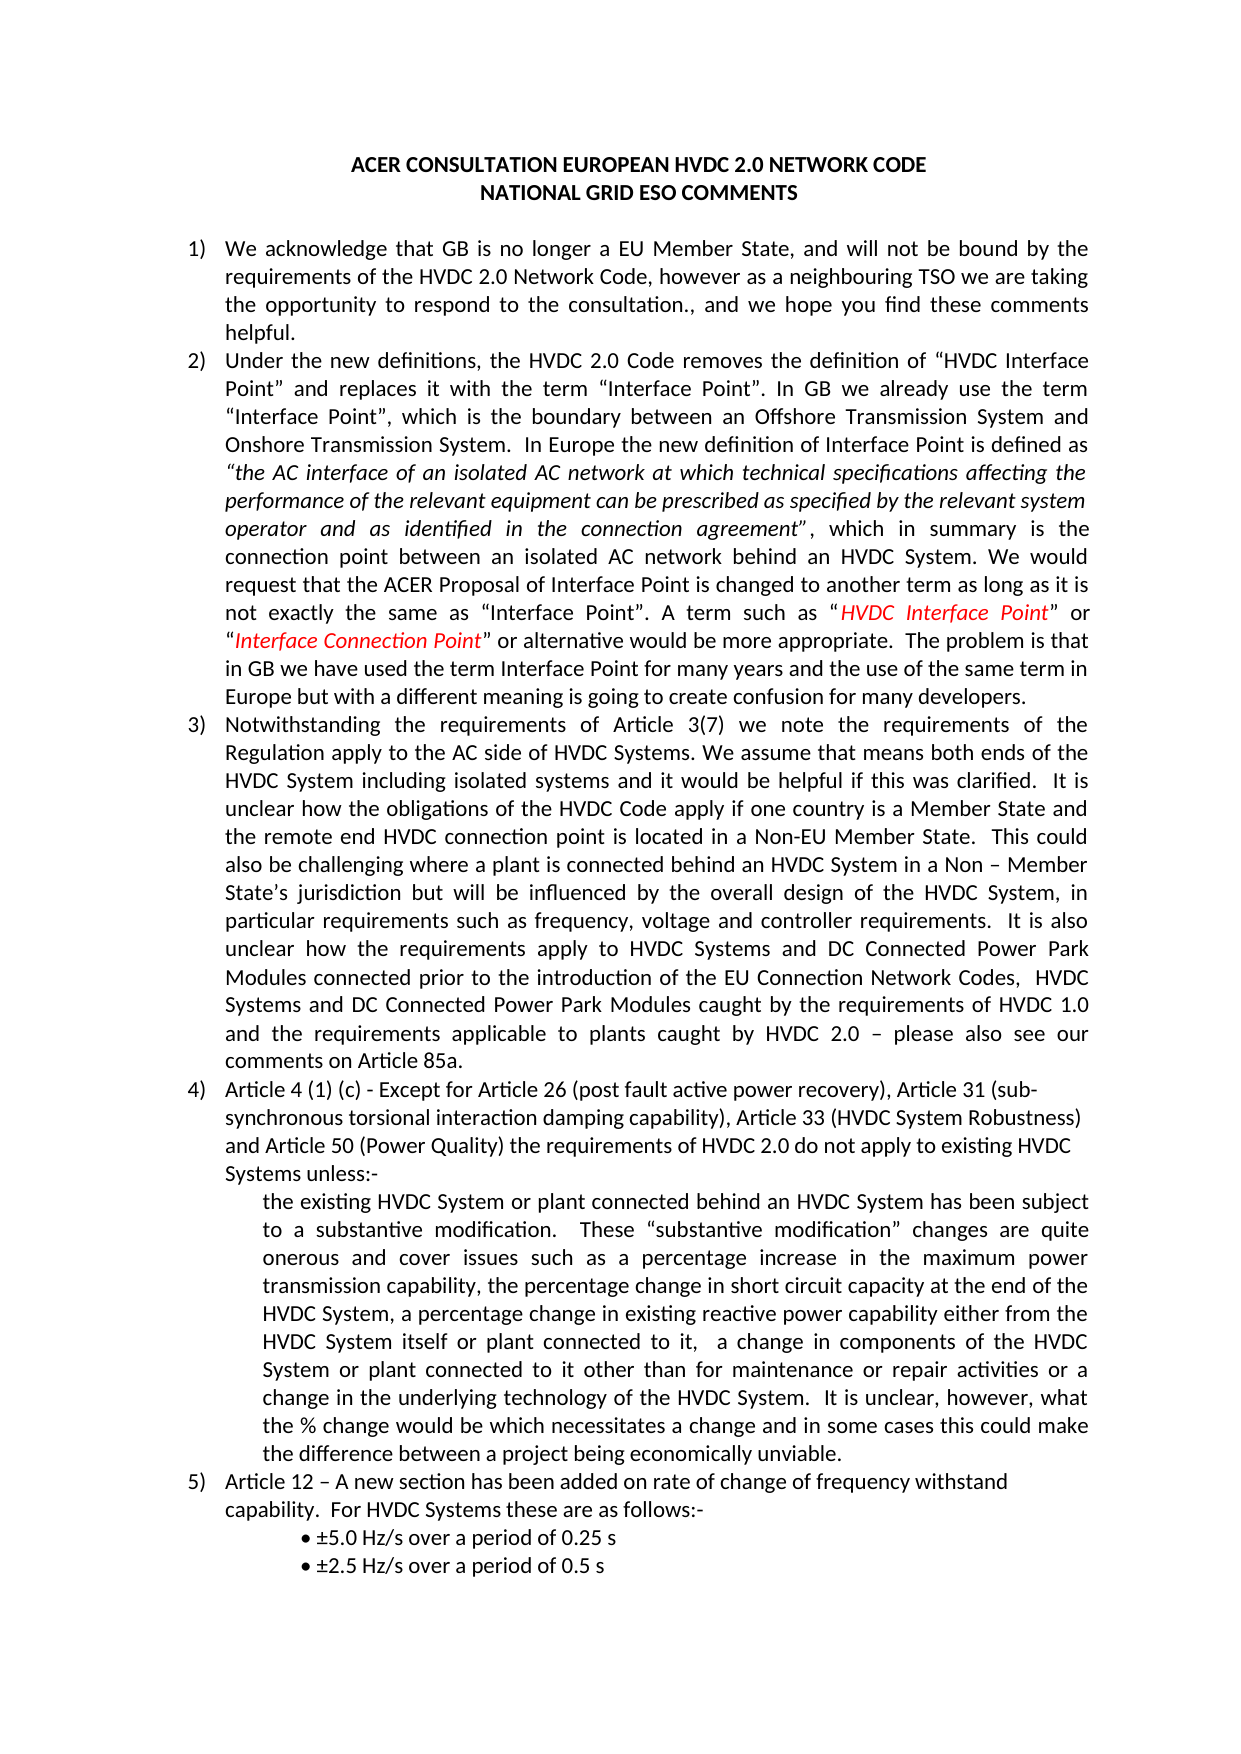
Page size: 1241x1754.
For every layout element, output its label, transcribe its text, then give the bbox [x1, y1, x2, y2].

list Notwithstanding the requirements of Article 3(7) we note the requirements of the Regulation apply to the AC side of HVDC Systems. We assume that means both ends of the HVDC System including isolated systems and it would be helpful if this was clarified. It is unclear how the obligations of the HVDC Code apply if one country is a Member State and the remote end HVDC connection point is located in a Non-EU Member State. This could also be challenging where a plant is connected behind an HVDC System in a Non – Member State’s jurisdiction but will be influenced by the overall design of the HVDC System, in particular requirements such as frequency, voltage and controller requirements. It is also unclear how the requirements apply to HVDC Systems and DC Connected Power Park Modules connected prior to the introduction of the EU Connection Network Codes, HVDC Systems and DC Connected Power Park Modules caught by the requirements of HVDC 1.0 and the requirements applicable to plants caught by HVDC 2.0 – please also see our comments on Article 85a. [187, 710, 1090, 1075]
text the existing HVDC System or plant connected behind an HVDC System has been subject to a substantive modification. These “substantive modification” changes are quite onerous and cover issues such as a percentage increase in the maximum power transmission capability, the percentage change in short circuit capacity at the end of the HVDC System, a percentage change in existing reactive power capability either from the HVDC System itself or plant connected to it, a change in components of the HVDC System or plant connected to it other than for maintenance or repair activities or a change in the underlying technology of the HVDC System. It is unclear, however, what the % change would be which necessitates a change and in some cases this could make the difference between a project being economically unviable. [262, 1187, 1090, 1467]
text NATIONAL GRID ESO COMMENTS [187, 178, 1090, 206]
list • ±2.5 Hz/s over a period of 0.5 s [300, 1551, 1090, 1579]
text ACER CONSULTATION EUROPEAN HVDC 2.0 NETWORK CODE [187, 150, 1090, 178]
list Under the new definitions, the HVDC 2.0 Code removes the definition of “HVDC Interface Point” and replaces it with the term “Interface Point”. In GB we already use the term “Interface Point”, which is the boundary between an Offshore Transmission System and Onshore Transmission System. In Europe the new definition of Interface Point is defined as “the AC interface of an isolated AC network at which technical specifications affecting the performance of the relevant equipment can be prescribed as specified by the relevant system operator and as identified in the connection agreement”, which in summary is the connection point between an isolated AC network behind an HVDC System. We would request that the ACER Proposal of Interface Point is changed to another term as long as it is not exactly the same as “Interface Point”. A term such as “HVDC Interface Point” or “Interface Connection Point” or alternative would be more appropriate. The problem is that in GB we have used the term Interface Point for many years and the use of the same term in Europe but with a different meaning is going to create confusion for many developers. [187, 346, 1090, 710]
list Article 4 (1) (c) - Except for Article 26 (post fault active power recovery), Article 31 (sub-synchronous torsional interaction damping capability), Article 33 (HVDC System Robustness) and Article 50 (Power Quality) the requirements of HVDC 2.0 do not apply to existing HVDC Systems unless:- [187, 1075, 1090, 1187]
list • ±5.0 Hz/s over a period of 0.25 s [300, 1523, 1090, 1551]
list We acknowledge that GB is no longer a EU Member State, and will not be bound by the requirements of the HVDC 2.0 Network Code, however as a neighbouring TSO we are taking the opportunity to respond to the consultation., and we hope you find these comments helpful. [187, 234, 1090, 346]
list Article 12 – A new section has been added on rate of change of frequency withstand capability. For HVDC Systems these are as follows:- [187, 1467, 1090, 1523]
